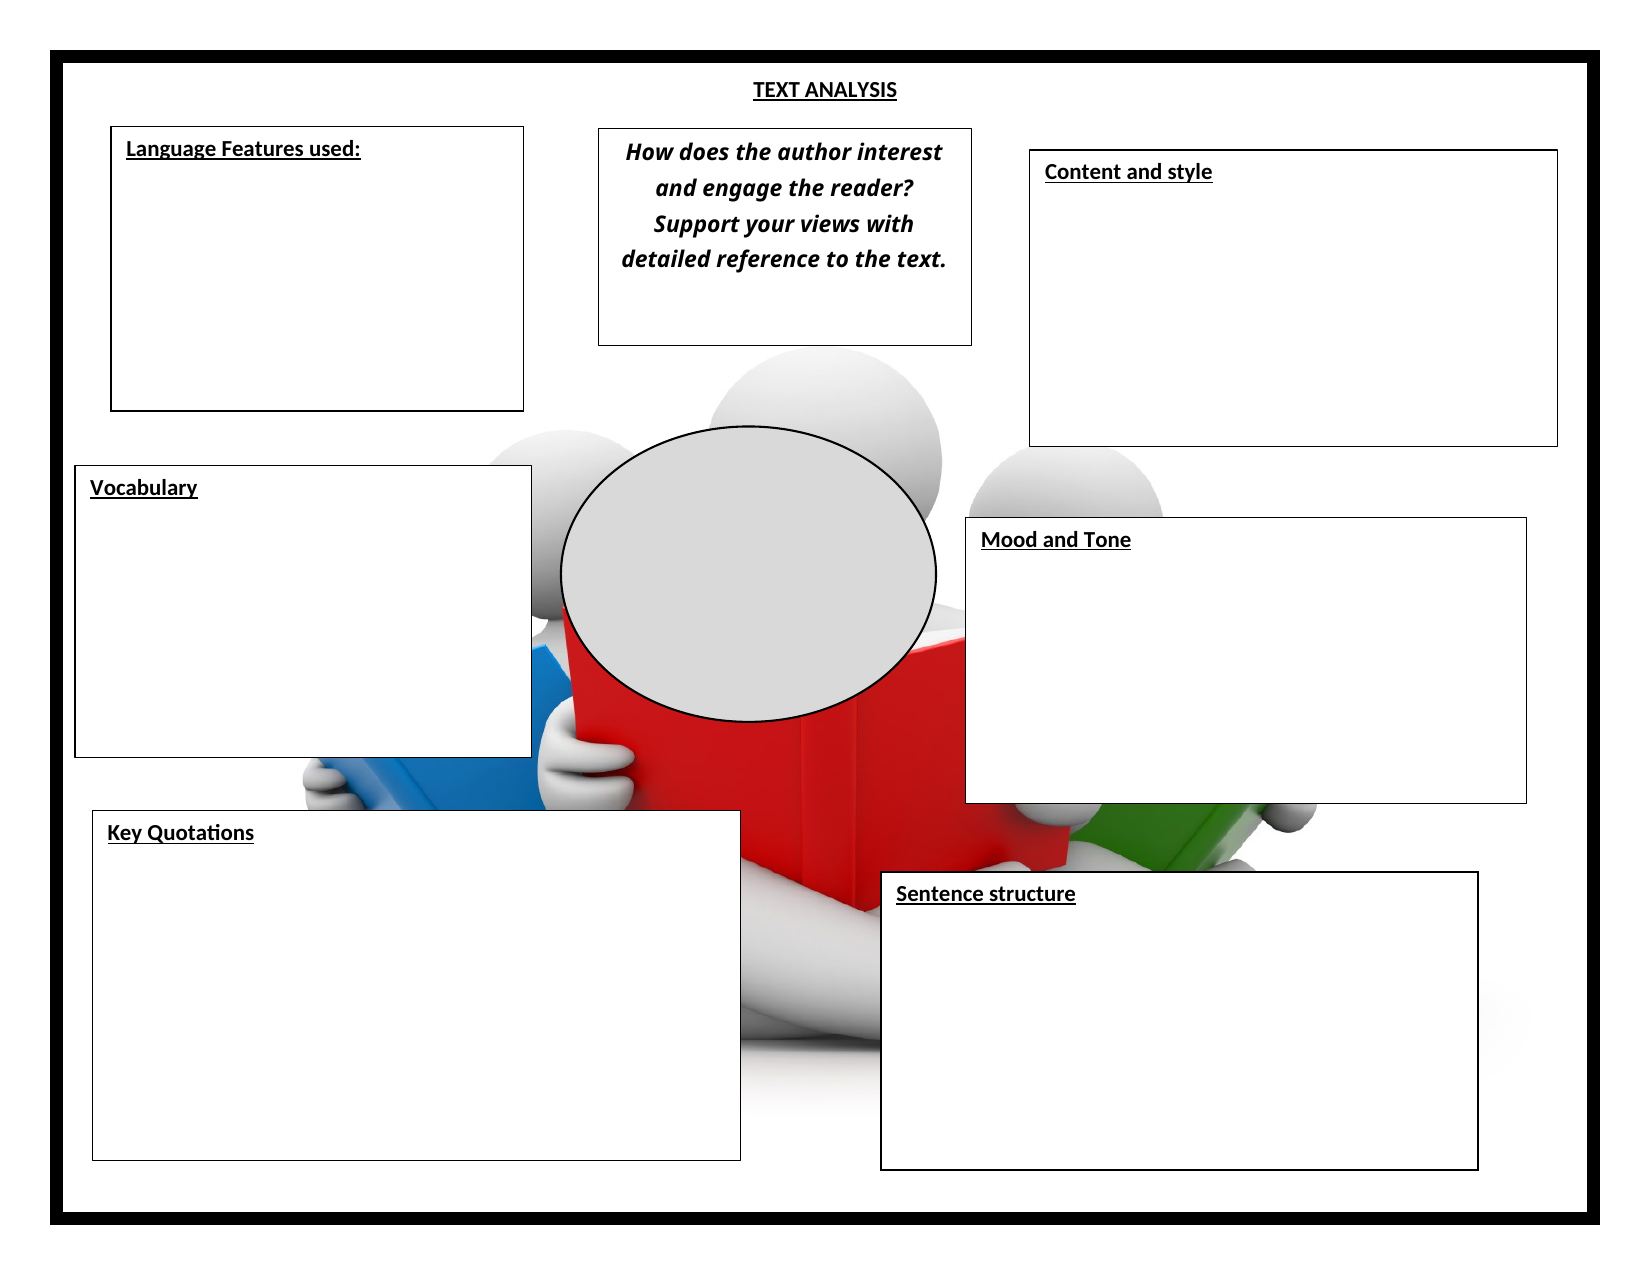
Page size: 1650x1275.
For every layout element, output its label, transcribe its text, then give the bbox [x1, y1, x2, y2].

text TEXT ANALYSIS [75, 75, 1575, 103]
picture [75, 167, 1575, 1199]
